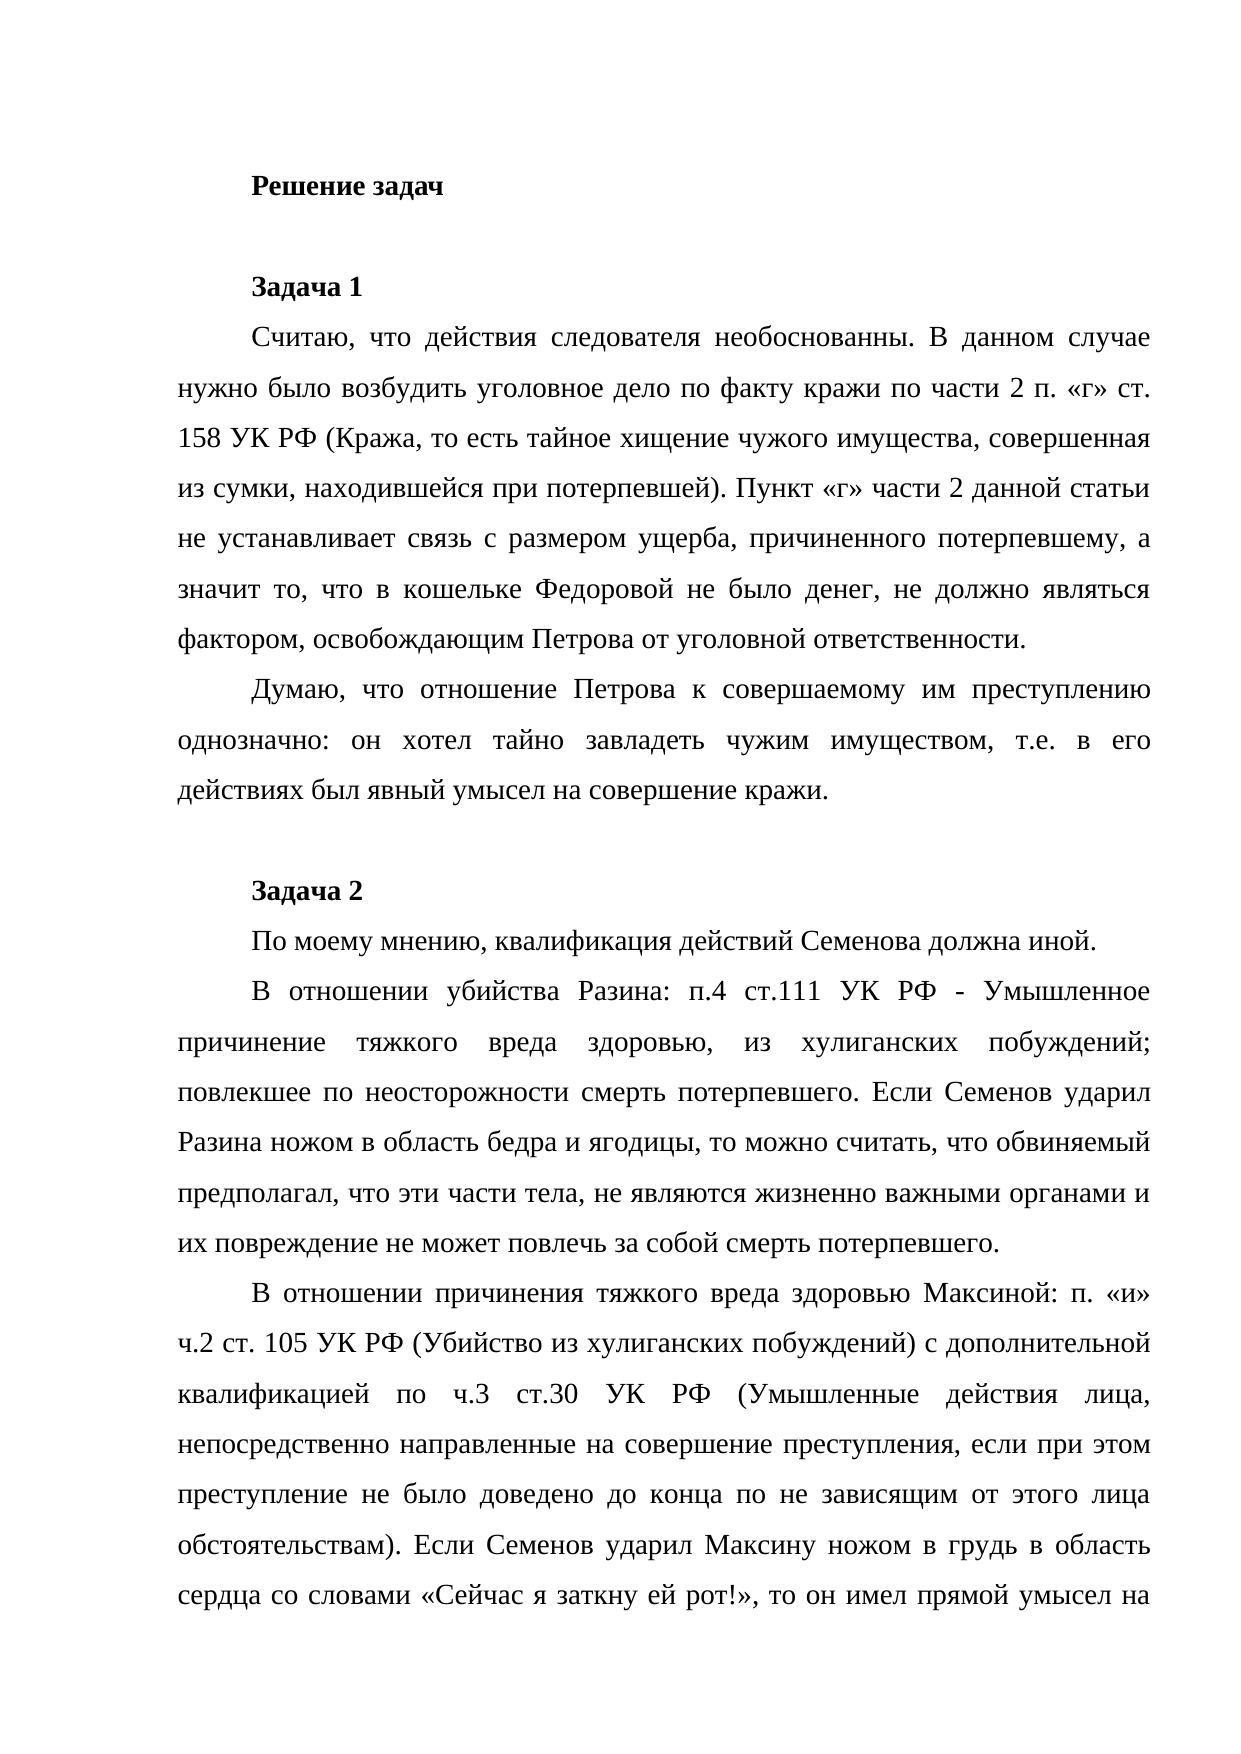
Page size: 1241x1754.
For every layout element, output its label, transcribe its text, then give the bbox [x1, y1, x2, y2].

text Считаю, что действия следователя необоснованны. В данном случае нужно было возбудить уголовное дело по факту кражи по части 2 п. «г» ст. 158 УК РФ (Кража, то есть тайное хищение чужого имущества, совершенная из сумки, находившейся при потерпевшей). Пункт «г» части 2 данной статьи не устанавливает связь с размером ущерба, причиненного потерпевшему, а значит то, что в кошельке Федоровой не было денег, не должно являться фактором, освобождающим Петрова от уголовной ответственности. [177, 319, 1152, 655]
text Думаю, что отношение Петрова к совершаемому им преступлению однозначно: он хотел тайно завладеть чужим имуществом, т.е. в его действиях был явный умысел на совершение кражи. [177, 672, 1152, 806]
subtitle Решение задач [251, 168, 1152, 202]
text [177, 1275, 1152, 1611]
text В отношении убийства Разина: п.4 ст.111 УК РФ - Умышленное причинение тяжкого вреда здоровью, из хулиганских побуждений; повлекшее по неосторожности смерть потерпевшего. Если Семенов ударил Разина ножом в область бедра и ягодицы, то можно считать, что обвиняемый предполагал, что эти части тела, не являются жизненно важными органами и их повреждение не может повлечь за собой смерть потерпевшего. [177, 973, 1152, 1258]
text По моему мнению, квалификация действий Семенова должна иной. [177, 923, 1152, 957]
text Задача 1 [177, 269, 1152, 303]
text Задача 2 [177, 873, 1152, 906]
